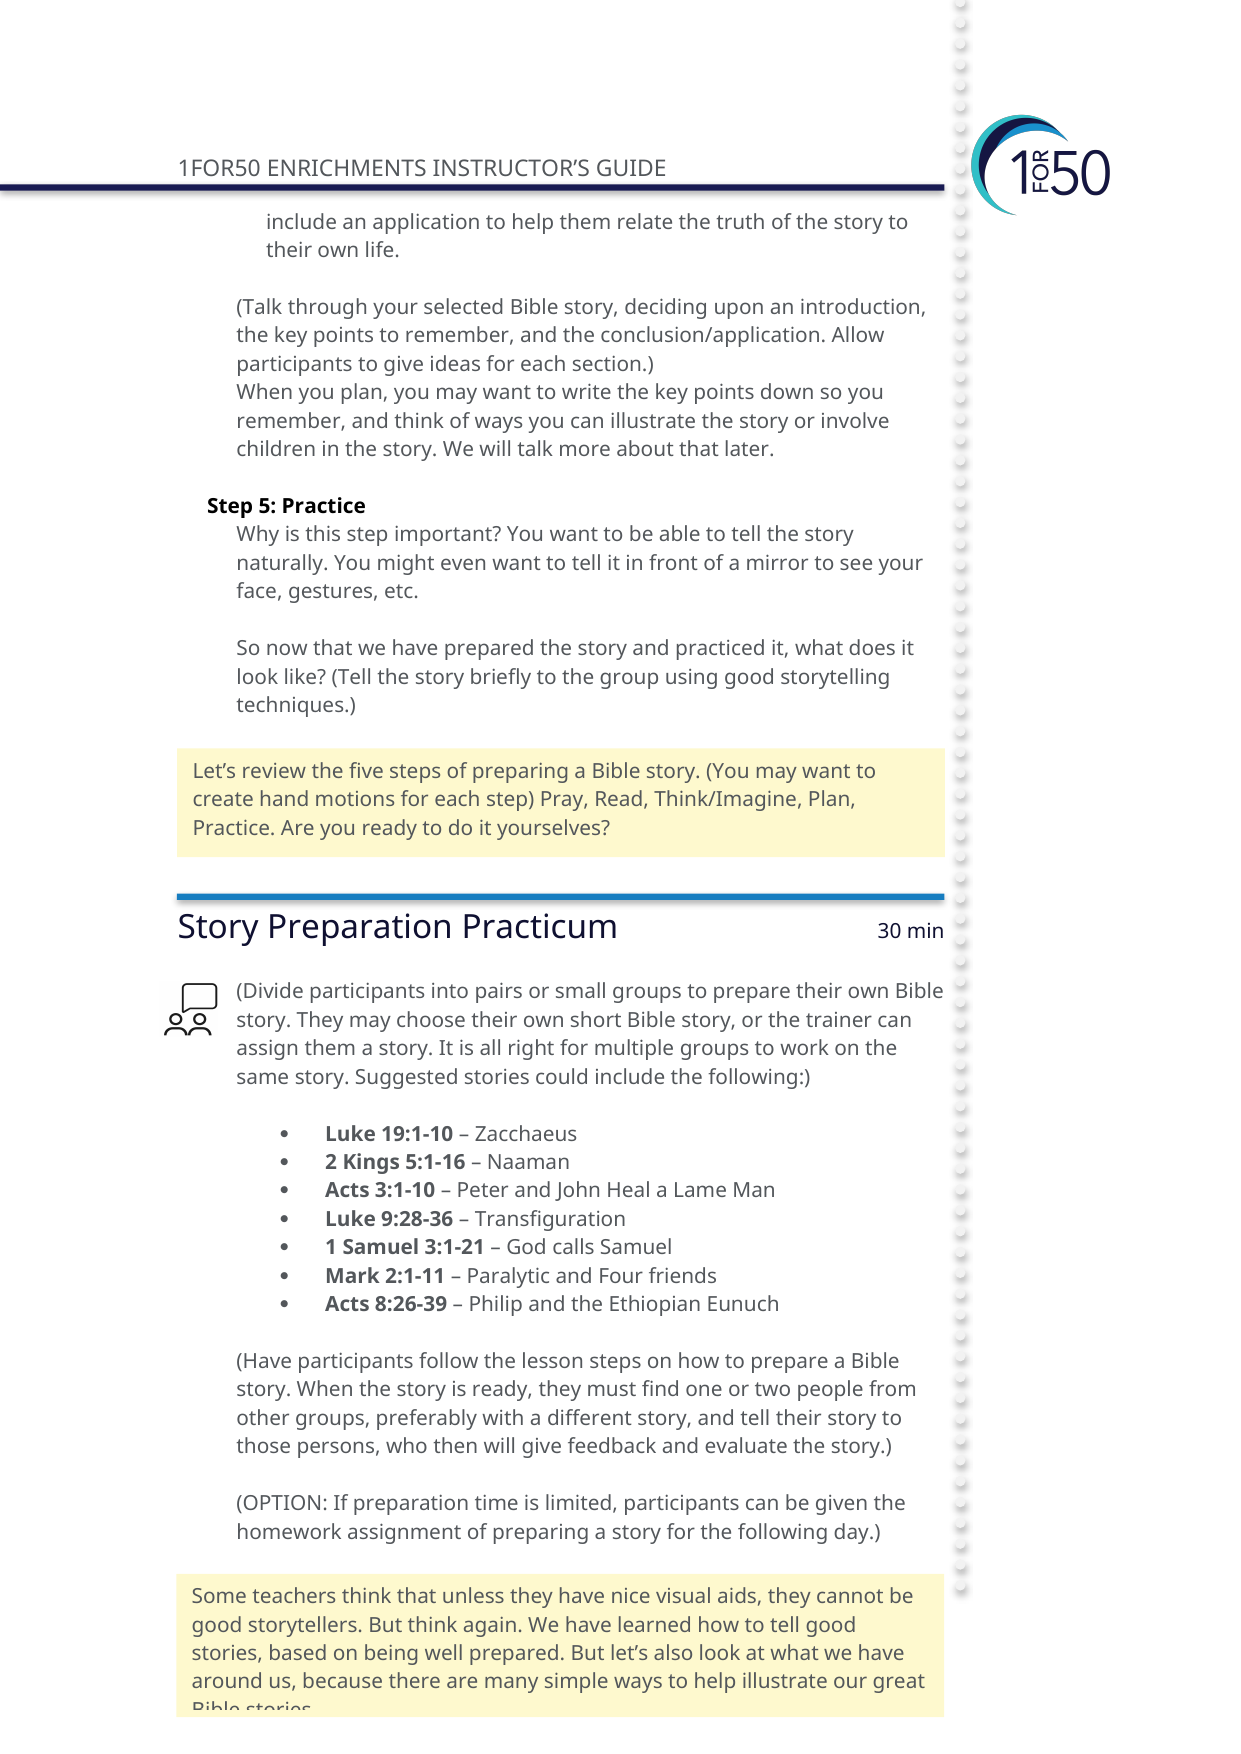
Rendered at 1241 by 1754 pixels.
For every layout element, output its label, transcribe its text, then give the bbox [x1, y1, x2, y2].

text So now that we have prepared the story and practiced it, what does it look like? (Tell the story briefly to the group using good storytelling techniques.) [236, 633, 945, 719]
picture [159, 981, 218, 1037]
text Why is this step important? You want to be able to tell the story naturally. You might even want to tell it in front of a mirror to see your face, gestures, etc. [236, 519, 945, 605]
text (Talk through your selected Bible story, deciding upon an introduction, the key points to remember, and the conclusion/application. Allow participants to give ideas for each section.) [236, 292, 945, 377]
list Luke 9:28-36 – Transfiguration [281, 1204, 945, 1232]
text Story Preparation Practicum 30 min [177, 906, 946, 948]
text (OPTION: If preparation time is limited, participants can be given the homework assignment of preparing a story for the following day.) [236, 1488, 945, 1545]
list 2 Kings 5:1-16 – Naaman [281, 1147, 945, 1176]
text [266, 207, 945, 264]
text When you plan, you may want to write the key points down so you remember, and think of ways you can illustrate the story or involve children in the story. We will talk more about that later. [236, 377, 945, 463]
list 1 Samuel 3:1-21 – God calls Samuel [281, 1232, 945, 1261]
text (Have participants follow the lesson steps on how to prepare a Bible story. When the story is ready, they must find one or two people from other groups, preferably with a different story, and tell their story to those persons, who then will give feedback and evaluate the story.) [236, 1346, 945, 1460]
text Step 5: Practice [207, 491, 945, 519]
list Mark 2:1-11 – Paralytic and Four friends [281, 1261, 945, 1289]
text (Divide participants into pairs or small groups to prepare their own Bible story. They may choose their own short Bible story, or the trainer can assign them a story. It is all right for multiple groups to work on the same story. Suggested stories could include the following:) [236, 976, 945, 1090]
picture [945, 91, 1136, 239]
list Acts 8:26-39 – Philip and the Ethiopian Eunuch [281, 1289, 945, 1318]
list Acts 3:1-10 – Peter and John Heal a Lame Man [281, 1176, 945, 1204]
list Luke 19:1-10 – Zacchaeus [281, 1119, 945, 1147]
